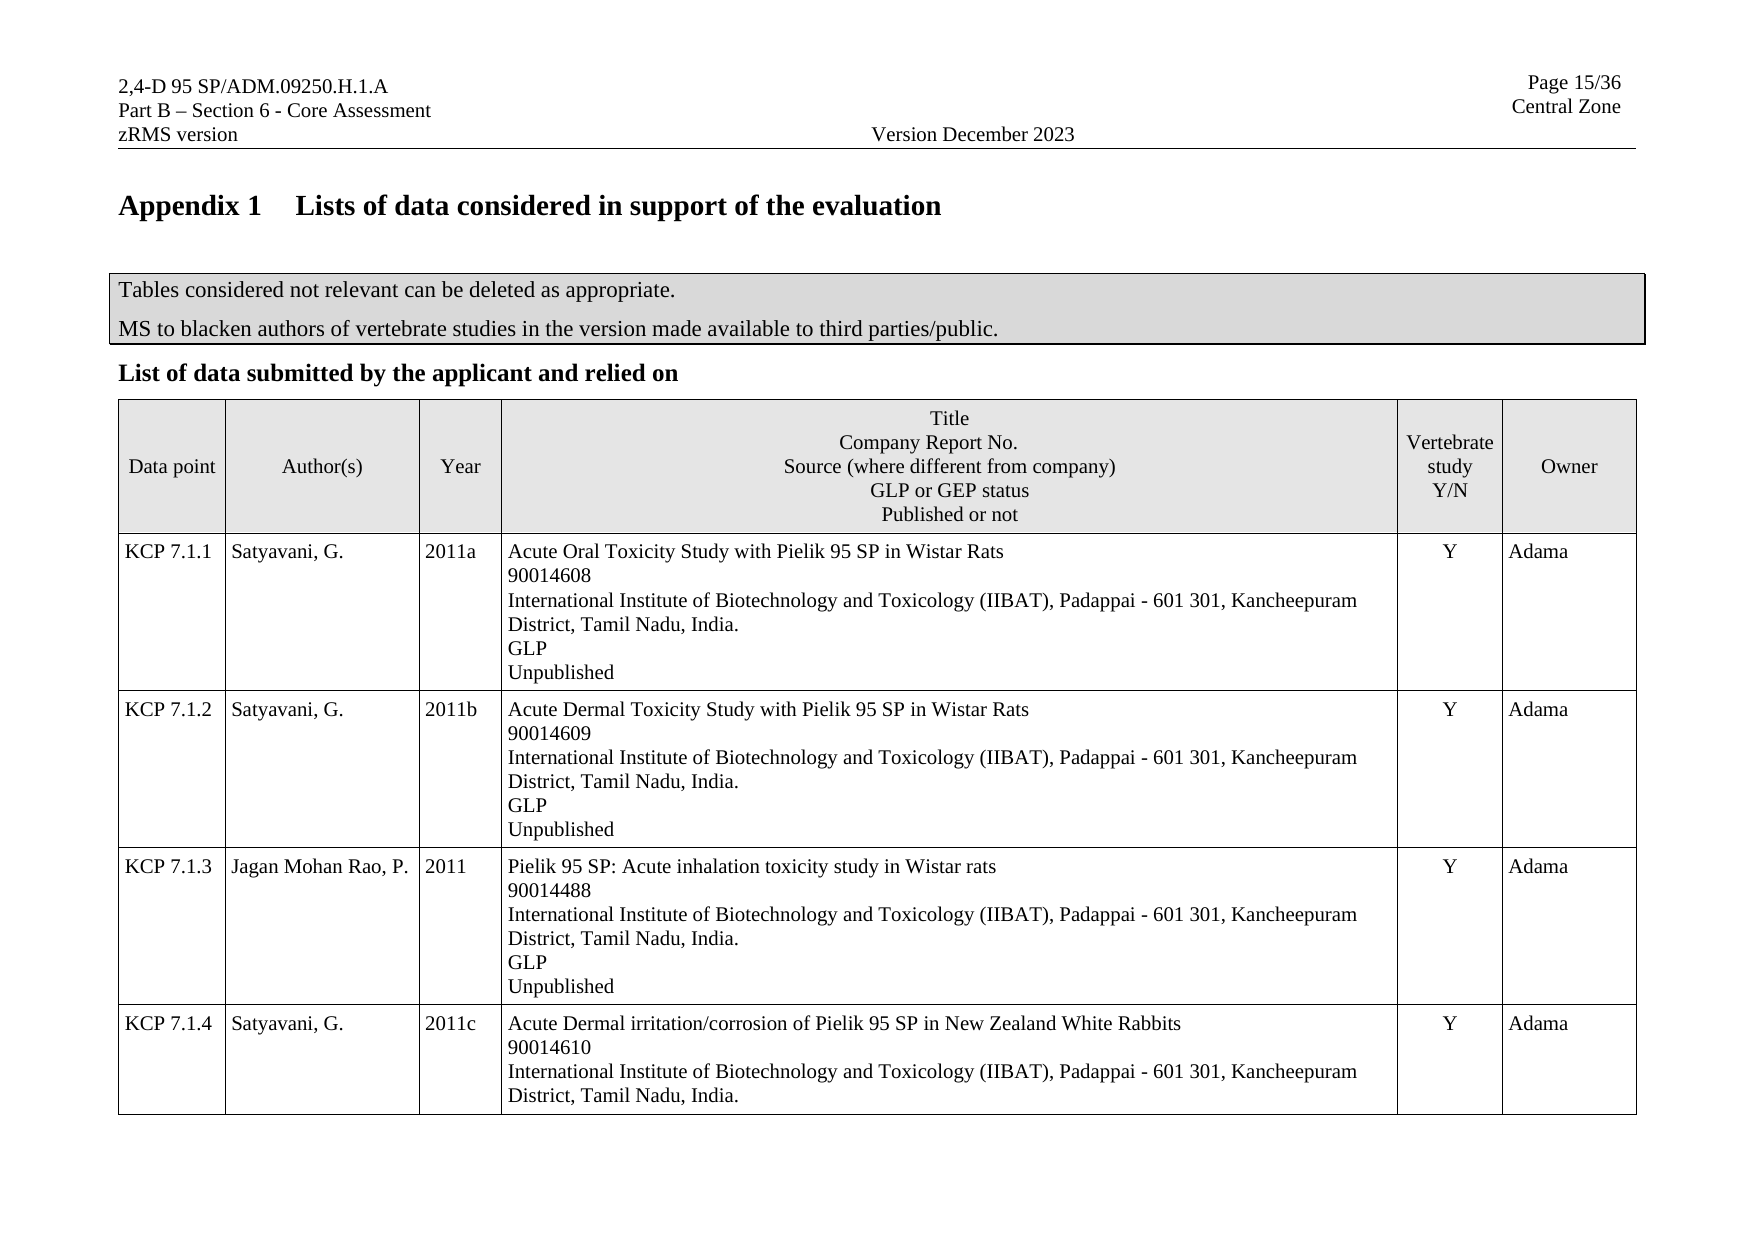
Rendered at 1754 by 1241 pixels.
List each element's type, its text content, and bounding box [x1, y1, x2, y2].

table_cell 2011c [420, 1005, 501, 1113]
table_cell Adama [1503, 534, 1636, 690]
text MS to blacken authors of vertebrate studies in the version made available to third parties/public. [110, 312, 1644, 343]
table_cell KCP 7.1.1 [119, 534, 225, 690]
table_header Author(s) [226, 400, 419, 532]
table_cell Satyavani, G. [226, 534, 419, 690]
table_header Year [420, 400, 501, 532]
table_cell Y [1398, 848, 1502, 1004]
table_cell Satyavani, G. [226, 691, 419, 847]
table_header Title Company Report No. Source (where different from company) GLP or GEP status Published or not [502, 400, 1397, 532]
text List of data submitted by the applicant and relied on [118, 358, 1636, 387]
table_cell Pielik 95 SP: Acute inhalation toxicity study in Wistar rats 90014488 International Institute of Biotechnology and Toxicology (IIBAT), Padappai - 601 301, Kancheepuram District, Tamil Nadu, India. GLP Unpublished [502, 848, 1397, 1004]
table_cell Acute Oral Toxicity Study with Pielik 95 SP in Wistar Rats 90014608 International Institute of Biotechnology and Toxicology (IIBAT), Padappai - 601 301, Kancheepuram District, Tamil Nadu, India. GLP Unpublished [502, 534, 1397, 690]
table_cell 2011a [420, 534, 501, 690]
table_cell Adama [1503, 848, 1636, 1004]
text Tables considered not relevant can be deleted as appropriate. [110, 274, 1644, 302]
table_cell 2011b [420, 691, 501, 847]
table_cell Jagan Mohan Rao, P. [226, 848, 419, 1004]
table_header Owner [1503, 400, 1636, 532]
table_cell Adama [1503, 691, 1636, 847]
table_cell 2011 [420, 848, 501, 1004]
table_cell Y [1398, 534, 1502, 690]
table_cell Y [1398, 691, 1502, 847]
text Lists of data considered in support of the evaluation [118, 188, 1636, 222]
table_cell Y [1398, 1005, 1502, 1113]
table_cell Acute Dermal Toxicity Study with Pielik 95 SP in Wistar Rats 90014609 International Institute of Biotechnology and Toxicology (IIBAT), Padappai - 601 301, Kancheepuram District, Tamil Nadu, India. GLP Unpublished [502, 691, 1397, 847]
table_header Data point [119, 400, 225, 532]
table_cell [502, 1005, 1397, 1113]
table_cell KCP 7.1.4 [119, 1005, 225, 1113]
table_cell KCP 7.1.2 [119, 691, 225, 847]
table_cell Satyavani, G. [226, 1005, 419, 1113]
table_cell Adama [1503, 1005, 1636, 1113]
table_cell KCP 7.1.3 [119, 848, 225, 1004]
table_header Vertebrate study Y/N [1398, 400, 1502, 532]
